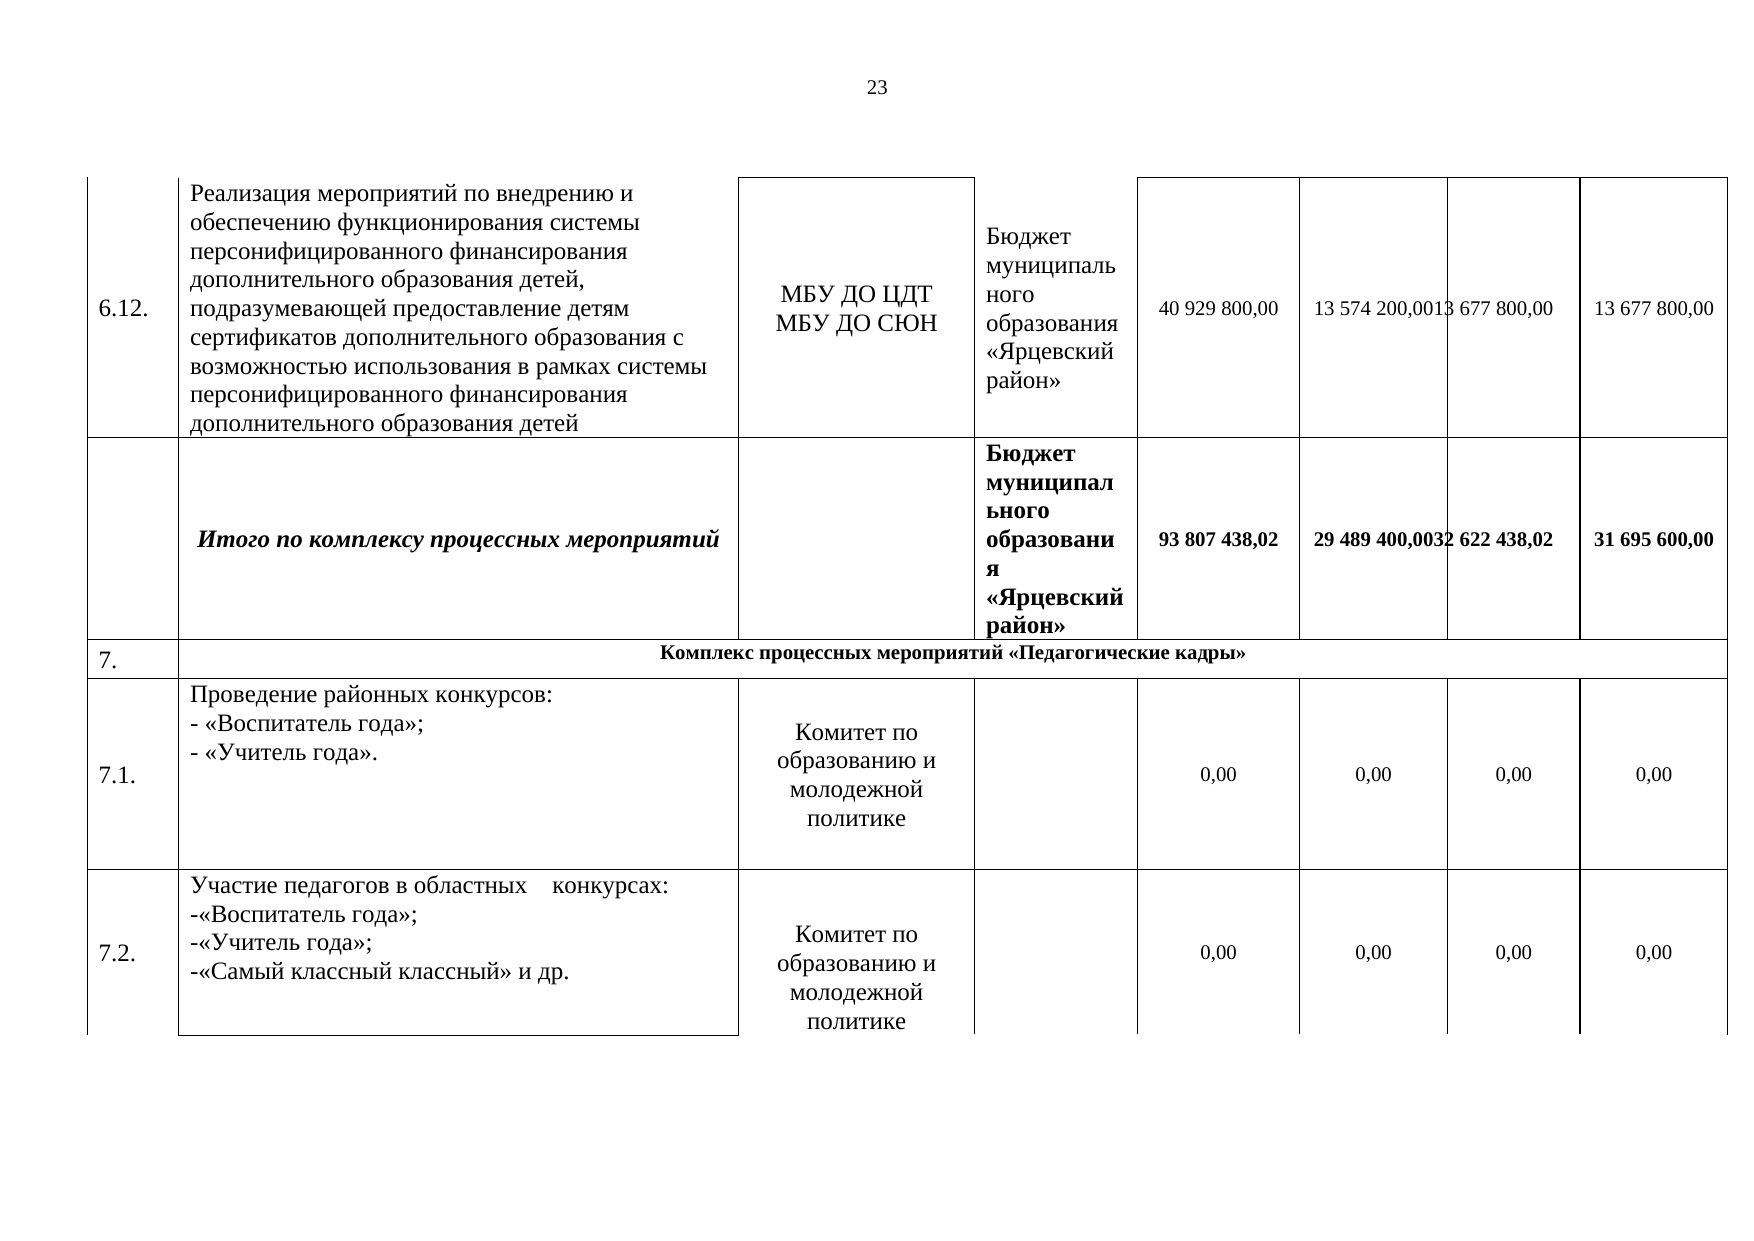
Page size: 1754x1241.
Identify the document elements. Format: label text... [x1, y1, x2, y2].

table_cell 32 622 438,02 [1448, 438, 1579, 639]
table_cell [88, 438, 178, 639]
table_cell 93 807 438,02 [1138, 438, 1299, 639]
table_cell Реализация мероприятий по внедрению и обеспечению функционирования системы персонифицированного финансирования дополнительного образования детей, подразумевающей предоставление детям сертификатов дополнительного образования с возможностью использования в рамках системы персонифицированного финансирования дополнительного образования детей [179, 177, 738, 437]
table_cell Итого по комплексу процессных мероприятий [179, 438, 738, 639]
table_cell 13 574 200,00 [1300, 178, 1447, 437]
table_cell 0,00 [1300, 679, 1447, 869]
table_cell [739, 438, 974, 639]
table_cell Комитет по образованию и молодежной политике [739, 679, 974, 869]
table_cell 7. [88, 640, 178, 678]
table_cell 0,00 [1448, 679, 1579, 869]
table_cell 29 489 400,00 [1300, 438, 1447, 639]
table_cell 0,00 [1138, 870, 1299, 1034]
table_cell 7.1. [88, 679, 178, 869]
table_cell 0,00 [1581, 679, 1727, 869]
table_cell 40 929 800,00 [1138, 178, 1299, 437]
table_cell 13 677 800,00 [1448, 178, 1579, 437]
table_cell 6.12. [88, 177, 178, 437]
table_cell 0,00 [1138, 679, 1299, 869]
table_cell [975, 870, 1137, 1034]
table_cell 31 695 600,00 [1581, 438, 1727, 639]
table_cell Бюджет муниципального образования «Ярцевский район» [975, 177, 1137, 437]
table_cell [975, 679, 1137, 869]
table_cell 0,00 [1581, 870, 1727, 1034]
table_cell МБУ ДО ЦДТ МБУ ДО СЮН [739, 178, 974, 437]
table_cell Бюджет муниципального образования «Ярцевский район» [975, 438, 1137, 639]
table_cell 7.2. [88, 870, 178, 1034]
table_cell Участие педагогов в областных конкурсах: -«Воспитатель года»; -«Учитель года»; -«Самый классный классный» и др. [179, 870, 738, 1034]
table_cell 0,00 [1300, 870, 1447, 1034]
table_cell 0,00 [1448, 870, 1579, 1034]
table_cell Комплекс процессных мероприятий «Педагогические кадры» [179, 640, 1727, 678]
table_cell 13 677 800,00 [1581, 178, 1727, 437]
table_cell Проведение районных конкурсов: - «Воспитатель года»; - «Учитель года». [179, 679, 738, 869]
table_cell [739, 870, 974, 1034]
